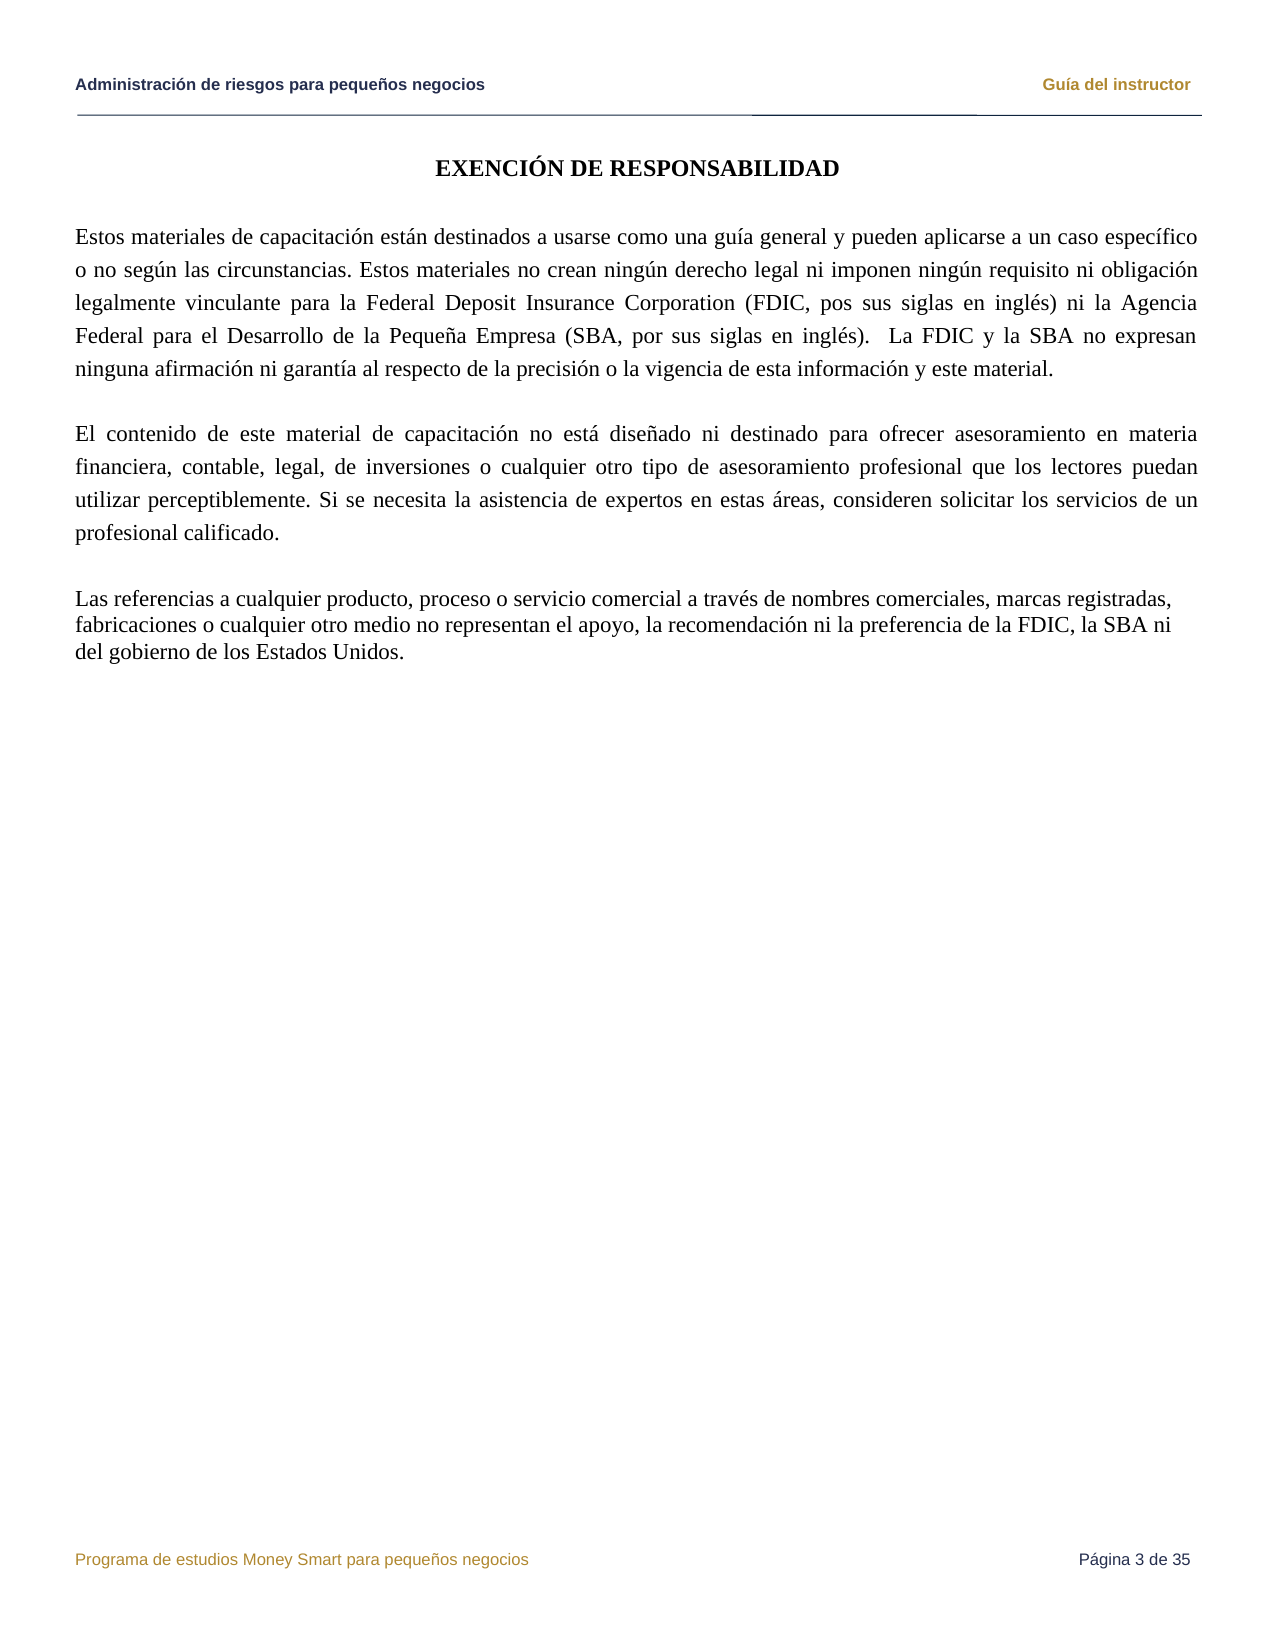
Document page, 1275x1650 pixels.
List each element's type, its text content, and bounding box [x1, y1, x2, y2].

text EXENCIÓN DE RESPONSABILIDAD [75, 154, 1200, 182]
text Estos materiales de capacitación están destinados a usarse como una guía general y pueden aplicarse a un caso específico o no según las circunstancias. Estos materiales no crean ningún derecho legal ni imponen ningún requisito ni obligación legalmente vinculante para la Federal Deposit Insurance Corporation (FDIC, pos sus siglas en inglés) ni la Agencia Federal para el Desarrollo de la Pequeña Empresa (SBA, por sus siglas en inglés). La FDIC y la SBA no expresan ninguna afirmación ni garantía al respecto de la precisión o la vigencia de esta información y este material. [75, 223, 1200, 381]
text El contenido de este material de capacitación no está diseñado ni destinado para ofrecer asesoramiento en materia financiera, contable, legal, de inversiones o cualquier otro tipo de asesoramiento profesional que los lectores puedan utilizar perceptiblemente. Si se necesita la asistencia de expertos en estas áreas, consideren solicitar los servicios de un profesional calificado. [75, 421, 1200, 546]
text Las referencias a cualquier producto, proceso o servicio comercial a través de nombres comerciales, marcas registradas, fabricaciones o cualquier otro medio no representan el apoyo, la recomendación ni la preferencia de la FDIC, la SBA ni del gobierno de los Estados Unidos. [75, 585, 1200, 664]
